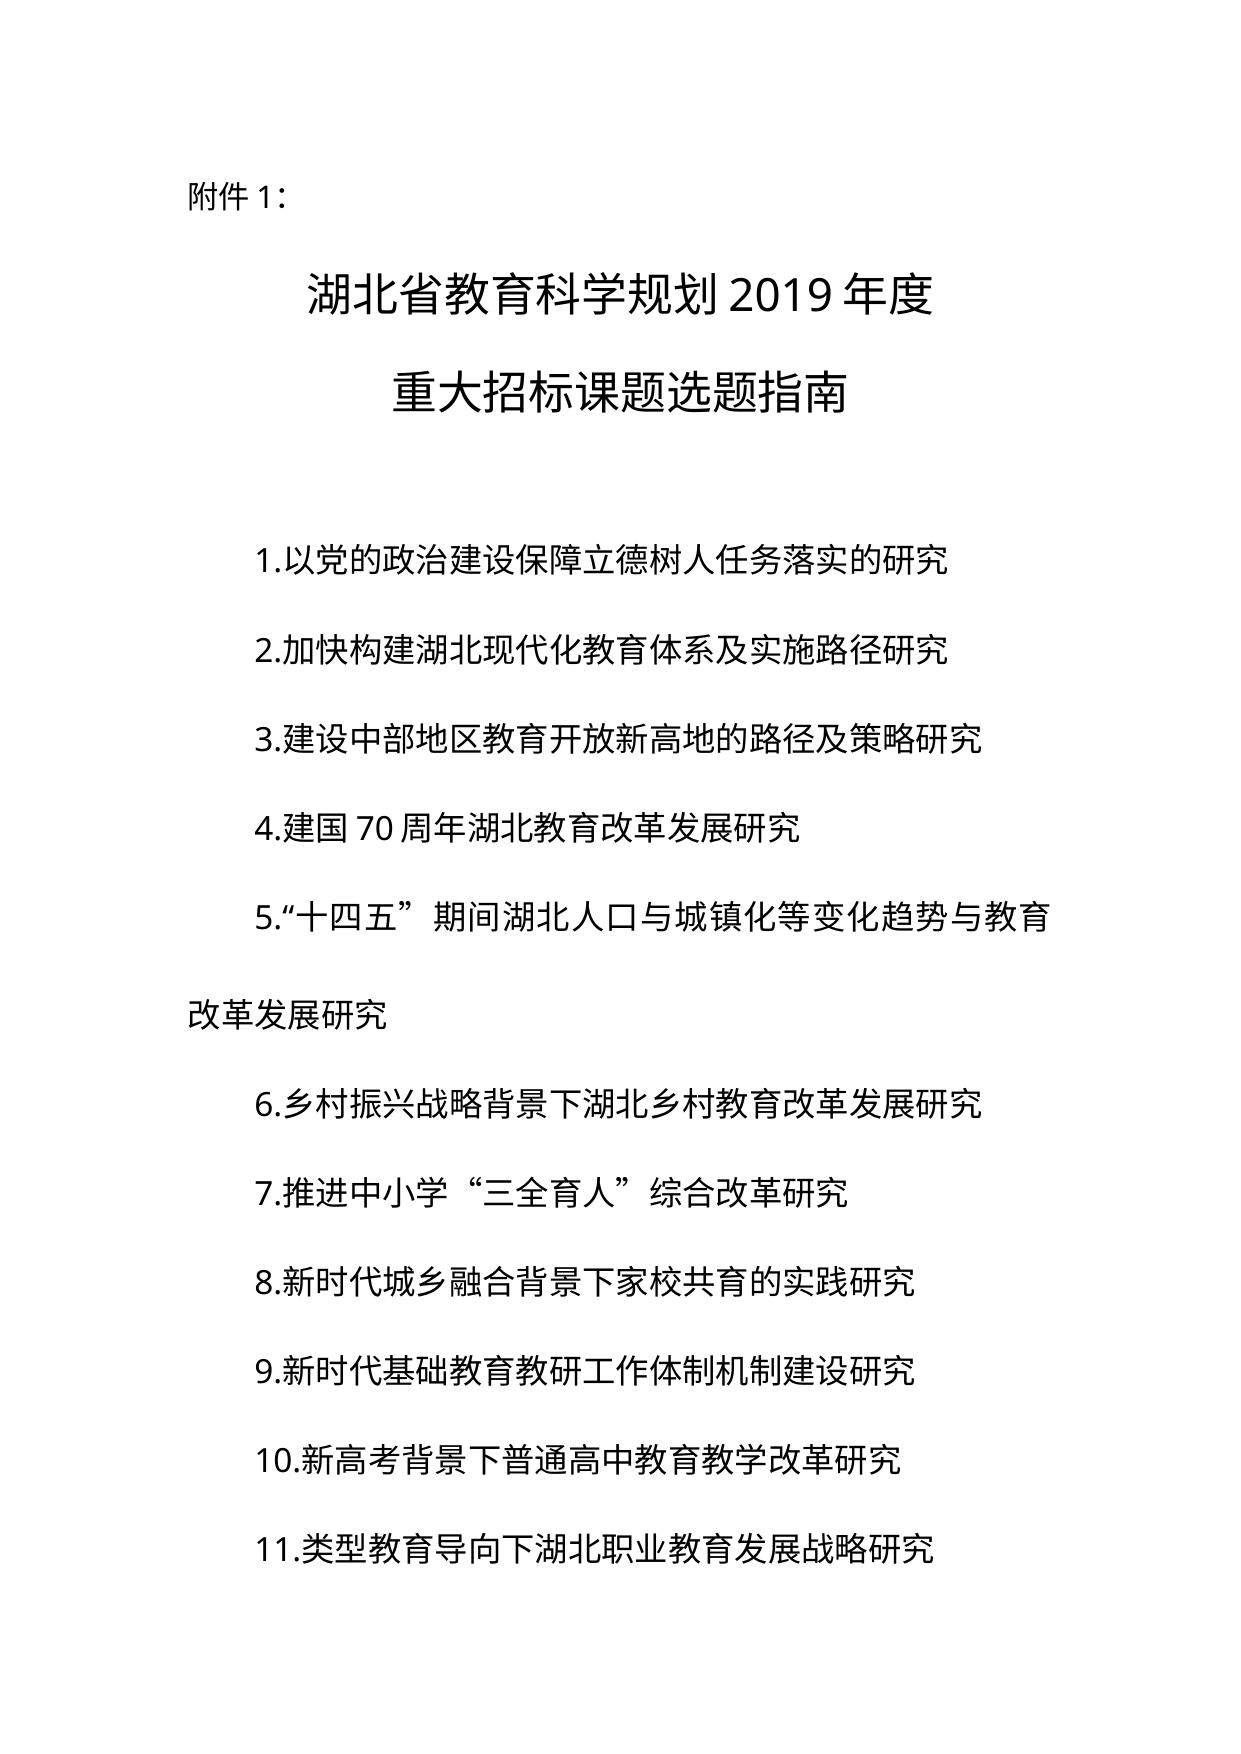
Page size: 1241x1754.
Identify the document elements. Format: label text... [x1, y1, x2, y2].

text 6.乡村振兴战略背景下湖北乡村教育改革发展研究 [187, 1069, 1053, 1134]
text 4.建国70周年湖北教育改革发展研究 [187, 793, 1053, 858]
text 9.新时代基础教育教研工作体制机制建设研究 [187, 1337, 1053, 1402]
text 8.新时代城乡融合背景下家校共育的实践研究 [187, 1247, 1053, 1312]
text 5.“十四五”期间湖北人口与城镇化等变化趋势与教育改革发展研究 [187, 883, 1053, 1045]
text 10.新高考背景下普通高中教育教学改革研究 [187, 1426, 1053, 1491]
text 11.类型教育导向下湖北职业教育发展战略研究 [187, 1515, 1053, 1580]
text 2.加快构建湖北现代化教育体系及实施路径研究 [187, 615, 1053, 680]
text 3.建设中部地区教育开放新高地的路径及策略研究 [187, 704, 1053, 769]
text 湖北省教育科学规划2019年度 [187, 243, 1053, 341]
text 附件1： [187, 162, 1053, 227]
text 7.推进中小学“三全育人”综合改革研究 [187, 1158, 1053, 1223]
text 1.以党的政治建设保障立德树人任务落实的研究 [187, 526, 1053, 591]
text 重大招标课题选题指南 [187, 341, 1053, 438]
